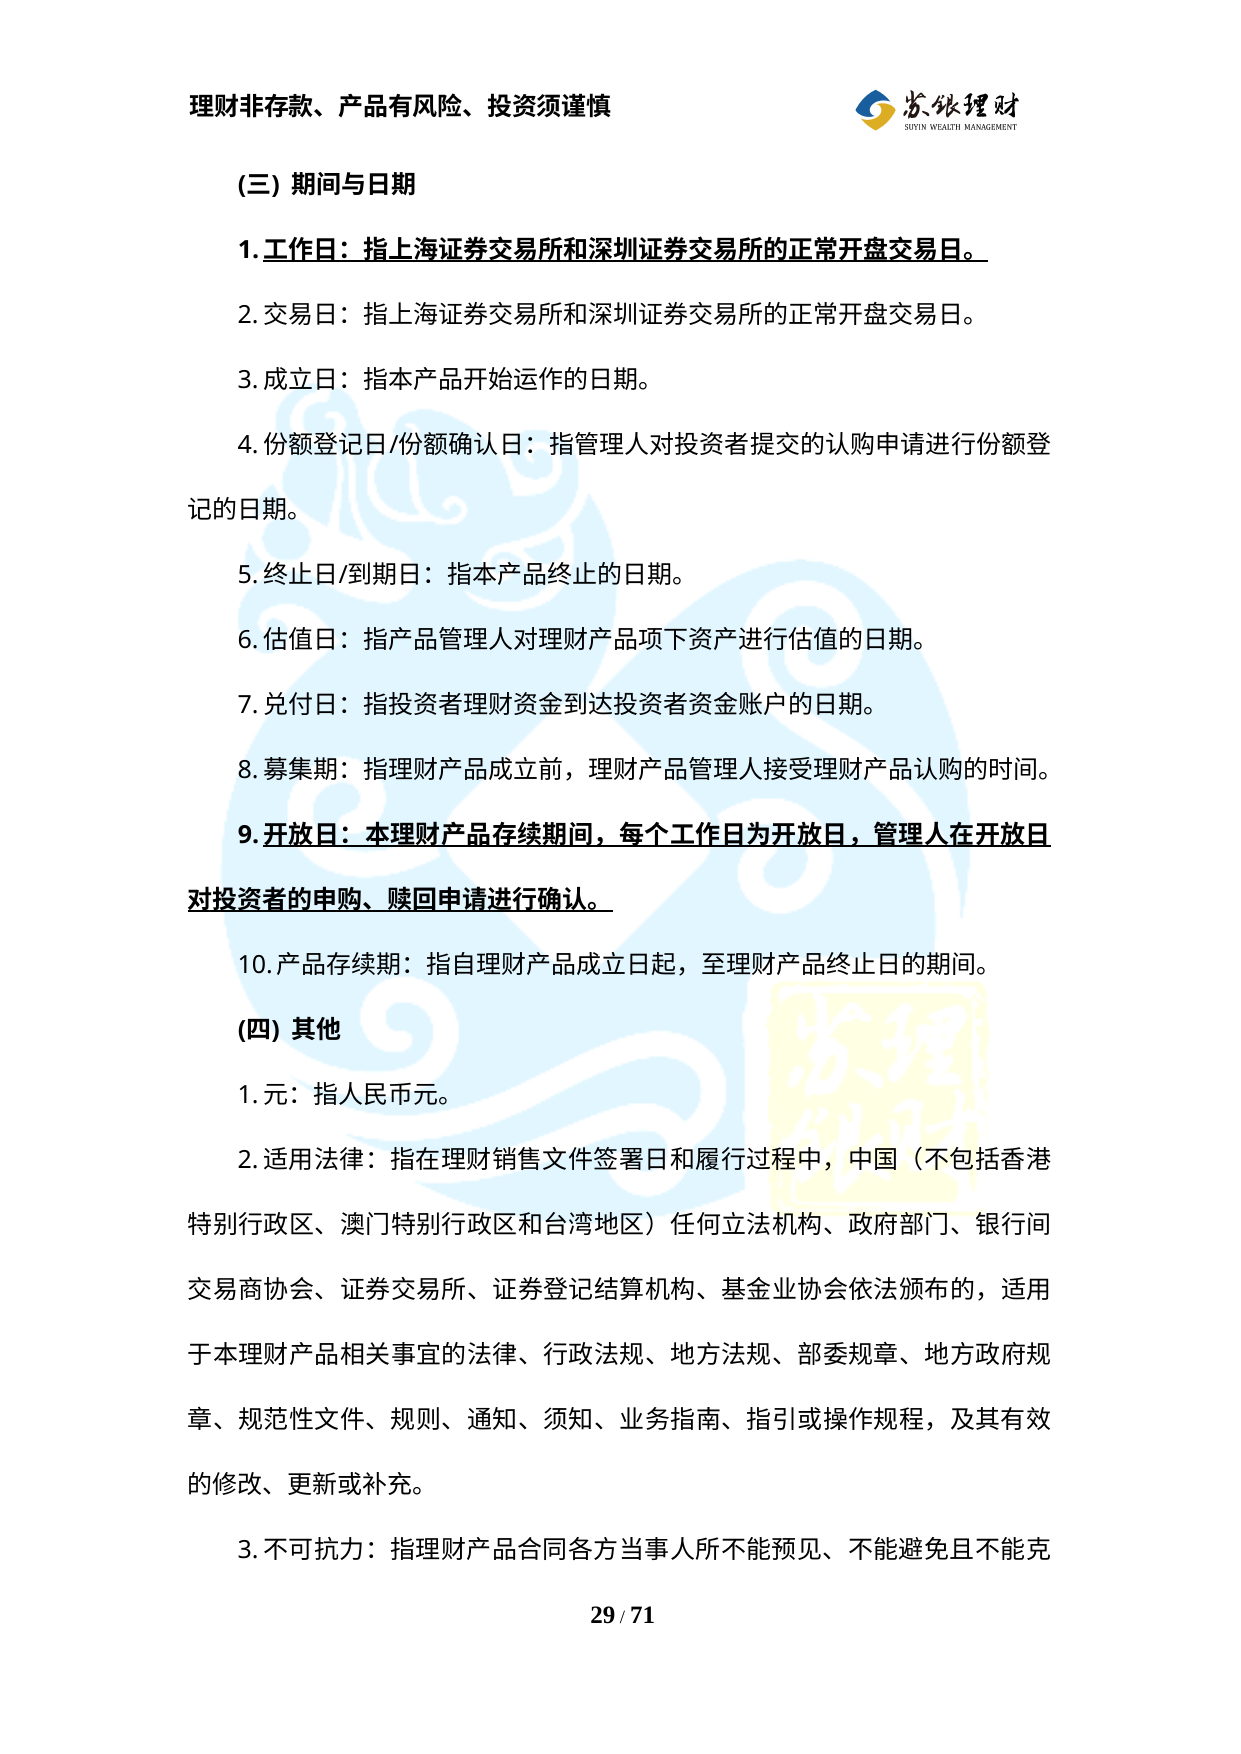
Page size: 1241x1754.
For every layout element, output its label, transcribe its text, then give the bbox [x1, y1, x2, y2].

list 成立日：指本产品开始运作的日期。 [187, 345, 1053, 410]
list 终止日/到期日：指本产品终止的日期。 [187, 540, 1053, 605]
picture [831, 73, 1049, 143]
list 开放日：本理财产品存续期间，每个工作日为开放日，管理人在开放日对投资者的申购、赎回申请进行确认。 [187, 800, 1053, 930]
list 不可抗力：指理财产品合同各方当事人所不能预见、不能避免且不能克服的客观情况，使得任何一方当事人无法及时履行理财合同的全部或部分义务，该类事件包括但不限于： [187, 1515, 1053, 1580]
list 元：指人民币元。 [187, 1060, 1053, 1125]
list 其他 [187, 995, 1053, 1060]
list 产品存续期：指自理财产品成立日起，至理财产品终止日的期间。 [187, 930, 1053, 995]
list 期间与日期 [187, 150, 1053, 215]
list 募集期：指理财产品成立前，理财产品管理人接受理财产品认购的时间。 [187, 735, 1053, 800]
list 交易日：指上海证券交易所和深圳证券交易所的正常开盘交易日。 [187, 280, 1053, 345]
list 适用法律：指在理财销售文件签署日和履行过程中，中国（不包括香港特别行政区、澳门特别行政区和台湾地区）任何立法机构、政府部门、银行间交易商协会、证券交易所、证券登记结算机构、基金业协会依法颁布的，适用于本理财产品相关事宜的法律、行政法规、地方法规、部委规章、地方政府规章、规范性文件、规则、通知、须知、业务指南、指引或操作规程，及其有效的修改、更新或补充。 [187, 1125, 1053, 1515]
list 工作日：指上海证券交易所和深圳证券交易所的正常开盘交易日。 [187, 215, 1053, 280]
list 份额登记日/份额确认日：指管理人对投资者提交的认购申请进行份额登记的日期。 [187, 410, 1053, 540]
list 兑付日：指投资者理财资金到达投资者资金账户的日期。 [187, 670, 1053, 735]
list 估值日：指产品管理人对理财产品项下资产进行估值的日期。 [187, 605, 1053, 670]
